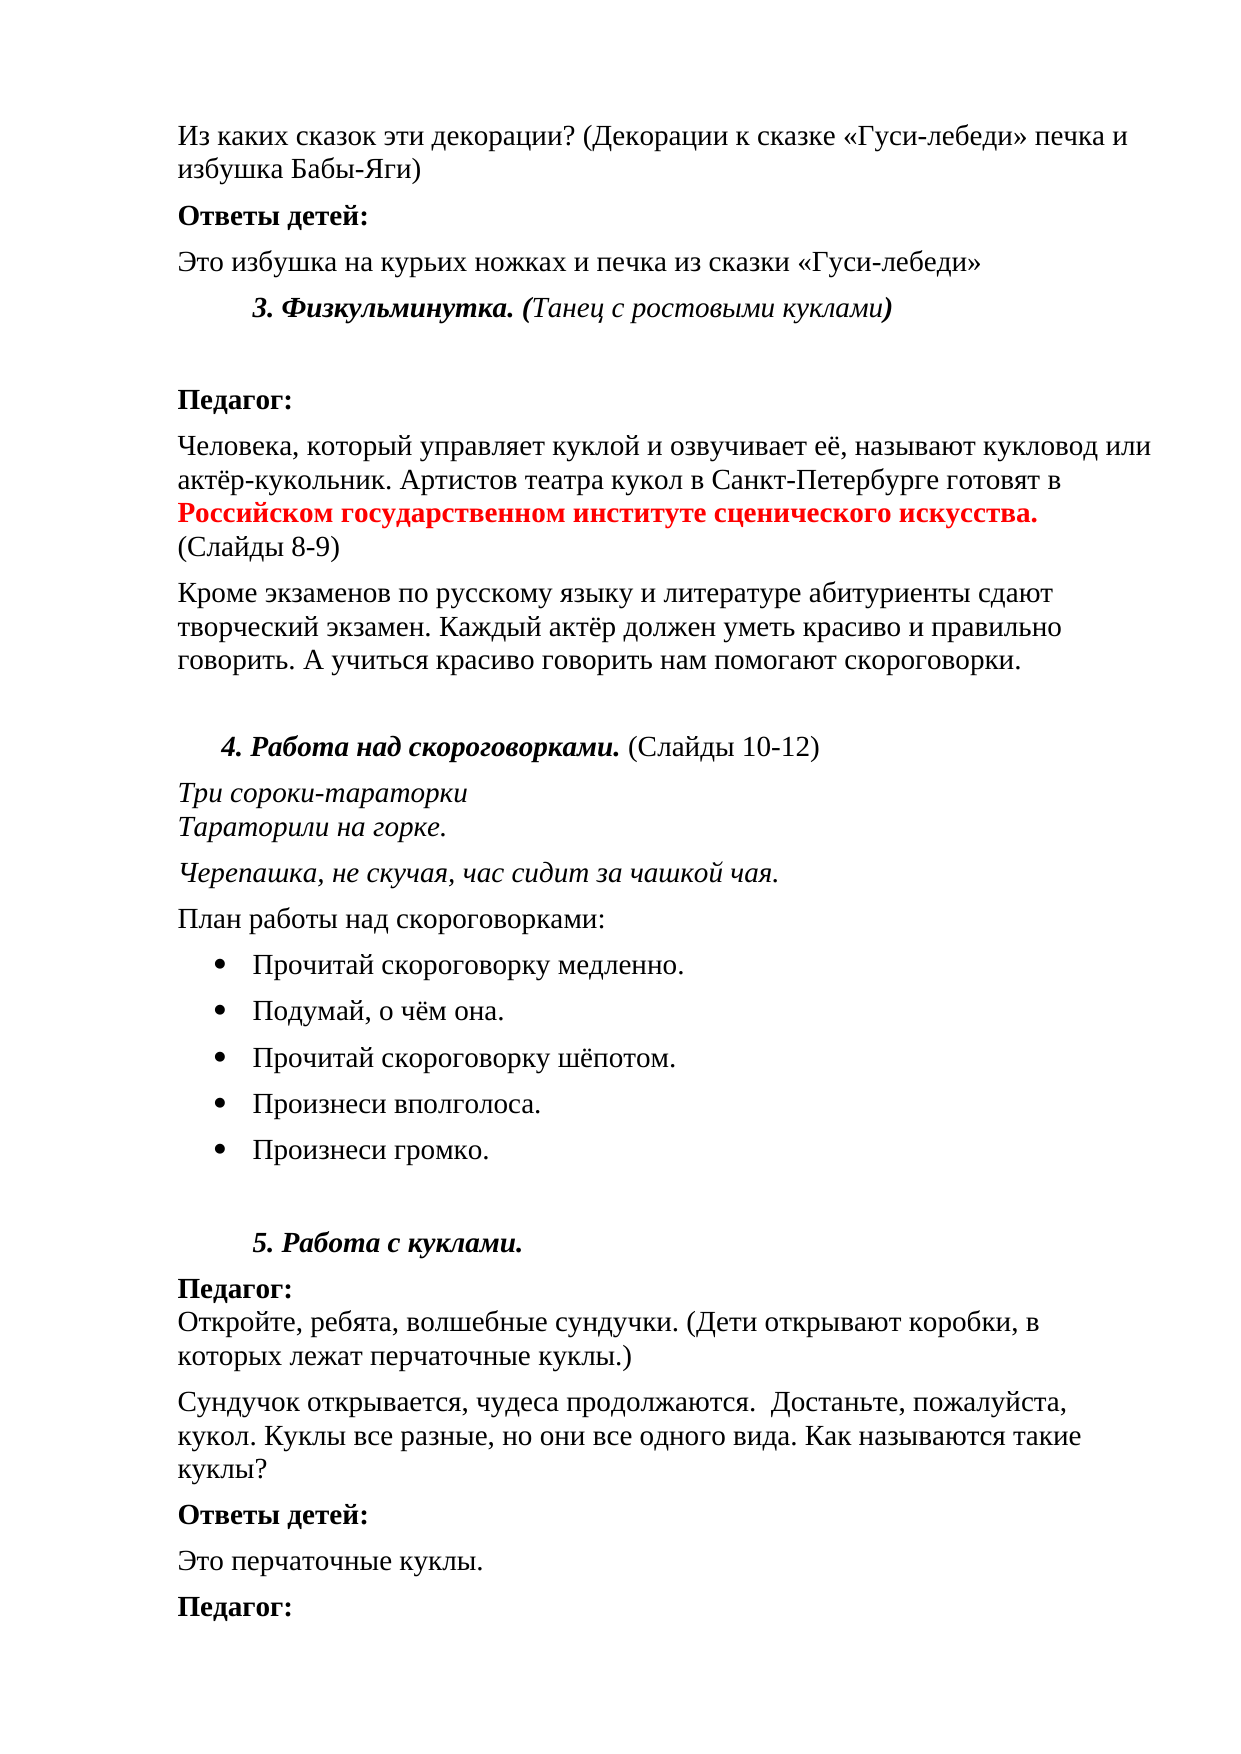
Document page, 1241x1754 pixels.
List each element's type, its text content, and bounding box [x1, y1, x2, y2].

text Педагог: [177, 1589, 1152, 1623]
text 4. Работа над скороговорками. (Слайды 10-12) [177, 729, 1152, 763]
text Это перчаточные куклы. [177, 1543, 1152, 1577]
list Произнеси вполголоса. [215, 1086, 1152, 1120]
list Произнеси громко. [215, 1132, 1152, 1166]
list Прочитай скороговорку медленно. [215, 947, 1152, 981]
text Кроме экзаменов по русскому языку и литературе абитуриенты сдают творческий экзамен. Каждый актёр должен уметь красиво и правильно говорить. А учиться красиво говорить нам помогают скороговорки. [177, 575, 1152, 676]
text Человека, который управляет куклой и озвучивает её, называют кукловод или актёр-кукольник. Артистов театра кукол в Санкт-Петербурге готовят в Российском государственном институте сценического искусства. (Слайды 8-9) [177, 428, 1152, 563]
text 5. Работа с куклами. [252, 1225, 1152, 1258]
text 3. Физкульминутка. (Танец с ростовыми куклами) [252, 290, 1152, 324]
text Три сороки-тараторки Тараторили на горке. [177, 775, 1152, 842]
list Подумай, о чём она. [215, 993, 1152, 1027]
text Педагог: [177, 382, 1152, 416]
text Сундучок открывается, чудеса продолжаются. Достаньте, пожалуйста, кукол. Куклы все разные, но они все одного вида. Как называются такие куклы? [177, 1384, 1152, 1485]
text Ответы детей: [177, 198, 1152, 231]
text Откройте, ребята, волшебные сундучки. (Дети открывают коробки, в которых лежат перчаточные куклы.) [177, 1304, 1152, 1371]
text Педагог: [177, 1271, 1152, 1304]
text Это избушка на курьих ножках и печка из сказки «Гуси-лебеди» [177, 244, 1152, 277]
text Из каких сказок эти декорации? (Декорации к сказке «Гуси-лебеди» печка и избушка Бабы-Яги) [177, 118, 1152, 185]
text Ответы детей: [177, 1497, 1152, 1531]
list Прочитай скороговорку шёпотом. [215, 1040, 1152, 1073]
text Черепашка, не скучая, час сидит за чашкой чая. [177, 855, 1152, 888]
text План работы над скороговорками: [177, 901, 1152, 935]
